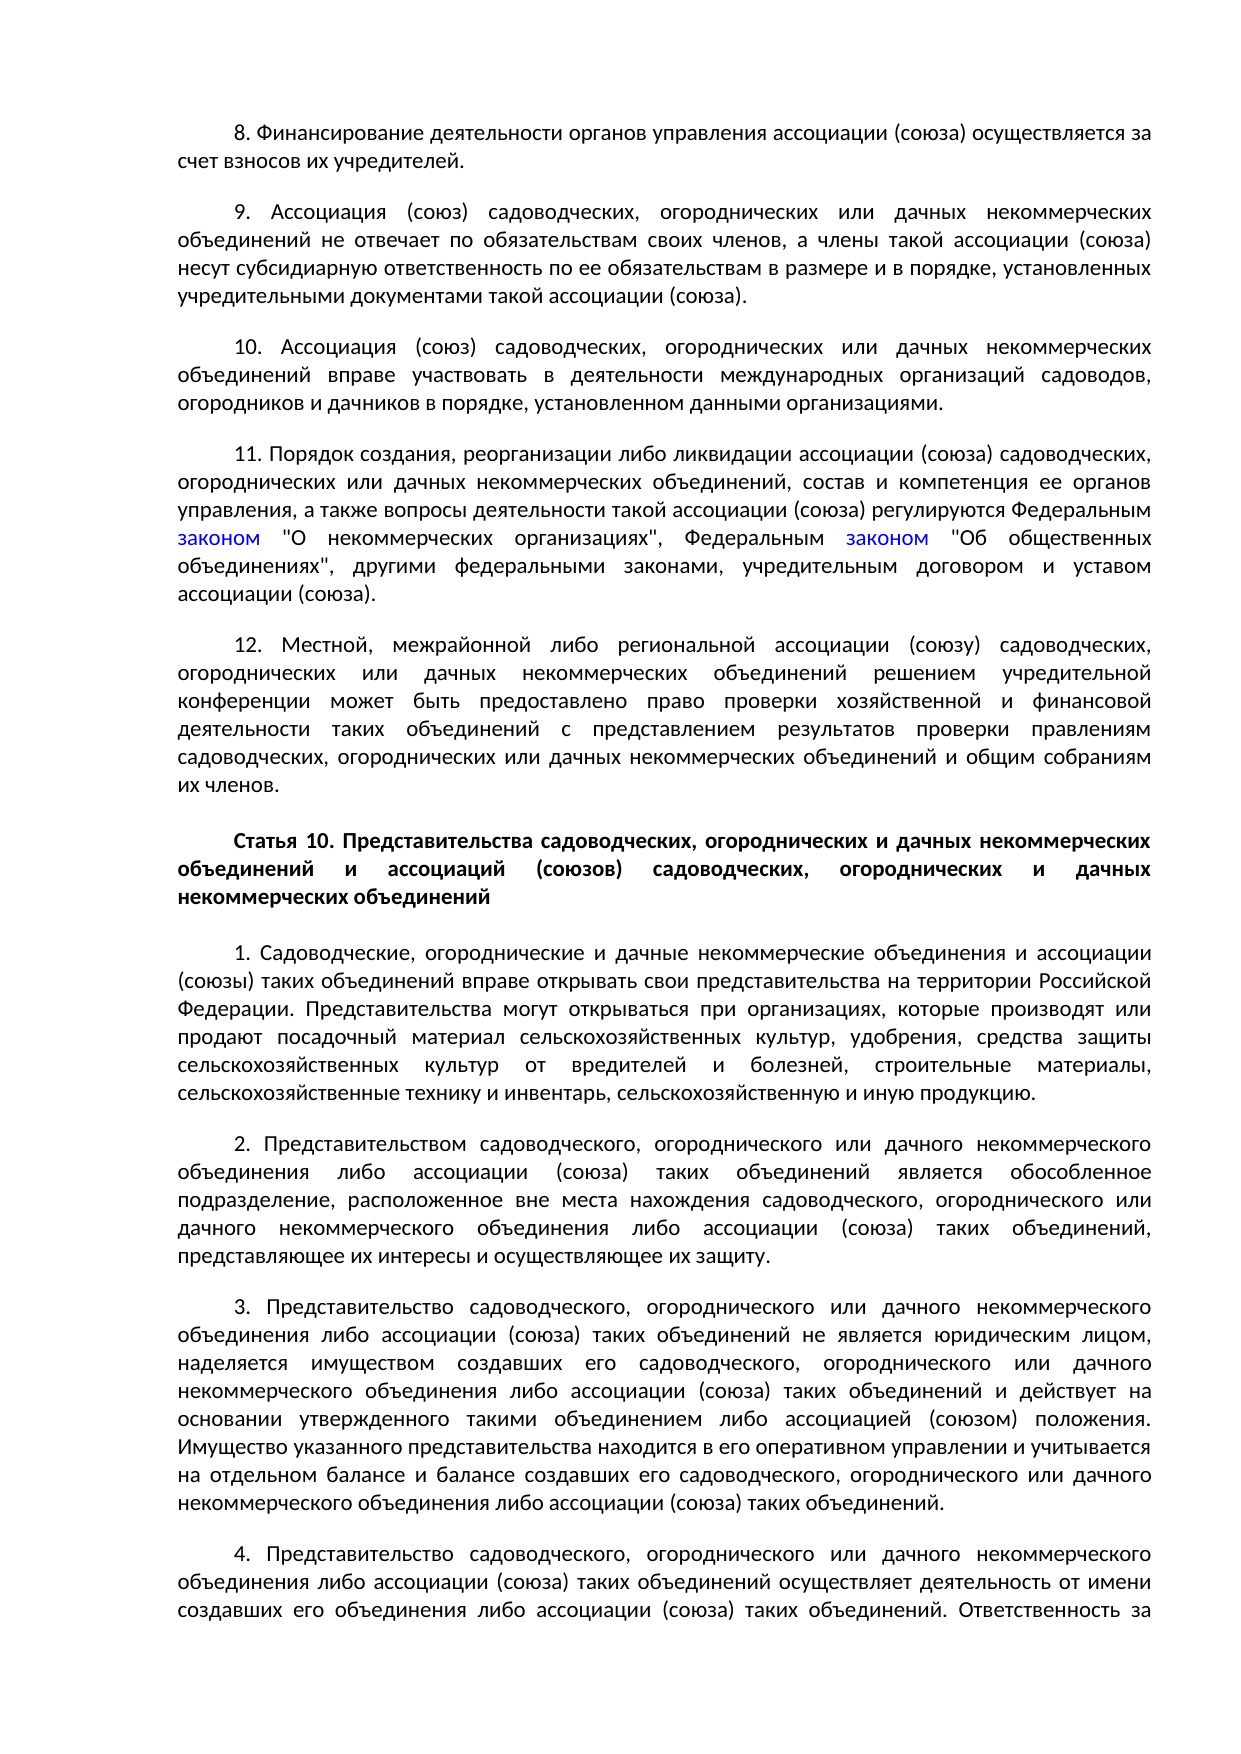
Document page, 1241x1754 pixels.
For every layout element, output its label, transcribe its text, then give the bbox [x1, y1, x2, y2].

title Статья 10. Представительства садоводческих, огороднических и дачных некоммерческих объединений и ассоциаций (союзов) садоводческих, огороднических и дачных некоммерческих объединений [177, 826, 1152, 910]
text 10. Ассоциация (союз) садоводческих, огороднических или дачных некоммерческих объединений вправе участвовать в деятельности международных организаций садоводов, огородников и дачников в порядке, установленном данными организациями. [177, 332, 1152, 416]
text 2. Представительством садоводческого, огороднического или дачного некоммерческого объединения либо ассоциации (союза) таких объединений является обособленное подразделение, расположенное вне места нахождения садоводческого, огороднического или дачного некоммерческого объединения либо ассоциации (союза) таких объединений, представляющее их интересы и осуществляющее их защиту. [177, 1129, 1152, 1269]
text 11. Порядок создания, реорганизации либо ликвидации ассоциации (союза) садоводческих, огороднических или дачных некоммерческих объединений, состав и компетенция ее органов управления, а также вопросы деятельности такой ассоциации (союза) регулируются Федеральным законом "О некоммерческих организациях", Федеральным законом "Об общественных объединениях", другими федеральными законами, учредительным договором и уставом ассоциации (союза). [177, 439, 1152, 607]
text 8. Финансирование деятельности органов управления ассоциации (союза) осуществляется за счет взносов их учредителей. [177, 118, 1152, 174]
text 3. Представительство садоводческого, огороднического или дачного некоммерческого объединения либо ассоциации (союза) таких объединений не является юридическим лицом, наделяется имуществом создавших его садоводческого, огороднического или дачного некоммерческого объединения либо ассоциации (союза) таких объединений и действует на основании утвержденного такими объединением либо ассоциацией (союзом) положения. Имущество указанного представительства находится в его оперативном управлении и учитывается на отдельном балансе и балансе создавших его садоводческого, огороднического или дачного некоммерческого объединения либо ассоциации (союза) таких объединений. [177, 1292, 1152, 1517]
text 9. Ассоциация (союз) садоводческих, огороднических или дачных некоммерческих объединений не отвечает по обязательствам своих членов, а члены такой ассоциации (союза) несут субсидиарную ответственность по ее обязательствам в размере и в порядке, установленных учредительными документами такой ассоциации (союза). [177, 197, 1152, 309]
text 12. Местной, межрайонной либо региональной ассоциации (союзу) садоводческих, огороднических или дачных некоммерческих объединений решением учредительной конференции может быть предоставлено право проверки хозяйственной и финансовой деятельности таких объединений с представлением результатов проверки правлениям садоводческих, огороднических или дачных некоммерческих объединений и общим собраниям их членов. [177, 630, 1152, 798]
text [177, 1539, 1152, 1623]
text 1. Садоводческие, огороднические и дачные некоммерческие объединения и ассоциации (союзы) таких объединений вправе открывать свои представительства на территории Российской Федерации. Представительства могут открываться при организациях, которые производят или продают посадочный материал сельскохозяйственных культур, удобрения, средства защиты сельскохозяйственных культур от вредителей и болезней, строительные материалы, сельскохозяйственные технику и инвентарь, сельскохозяйственную и иную продукцию. [177, 938, 1152, 1106]
